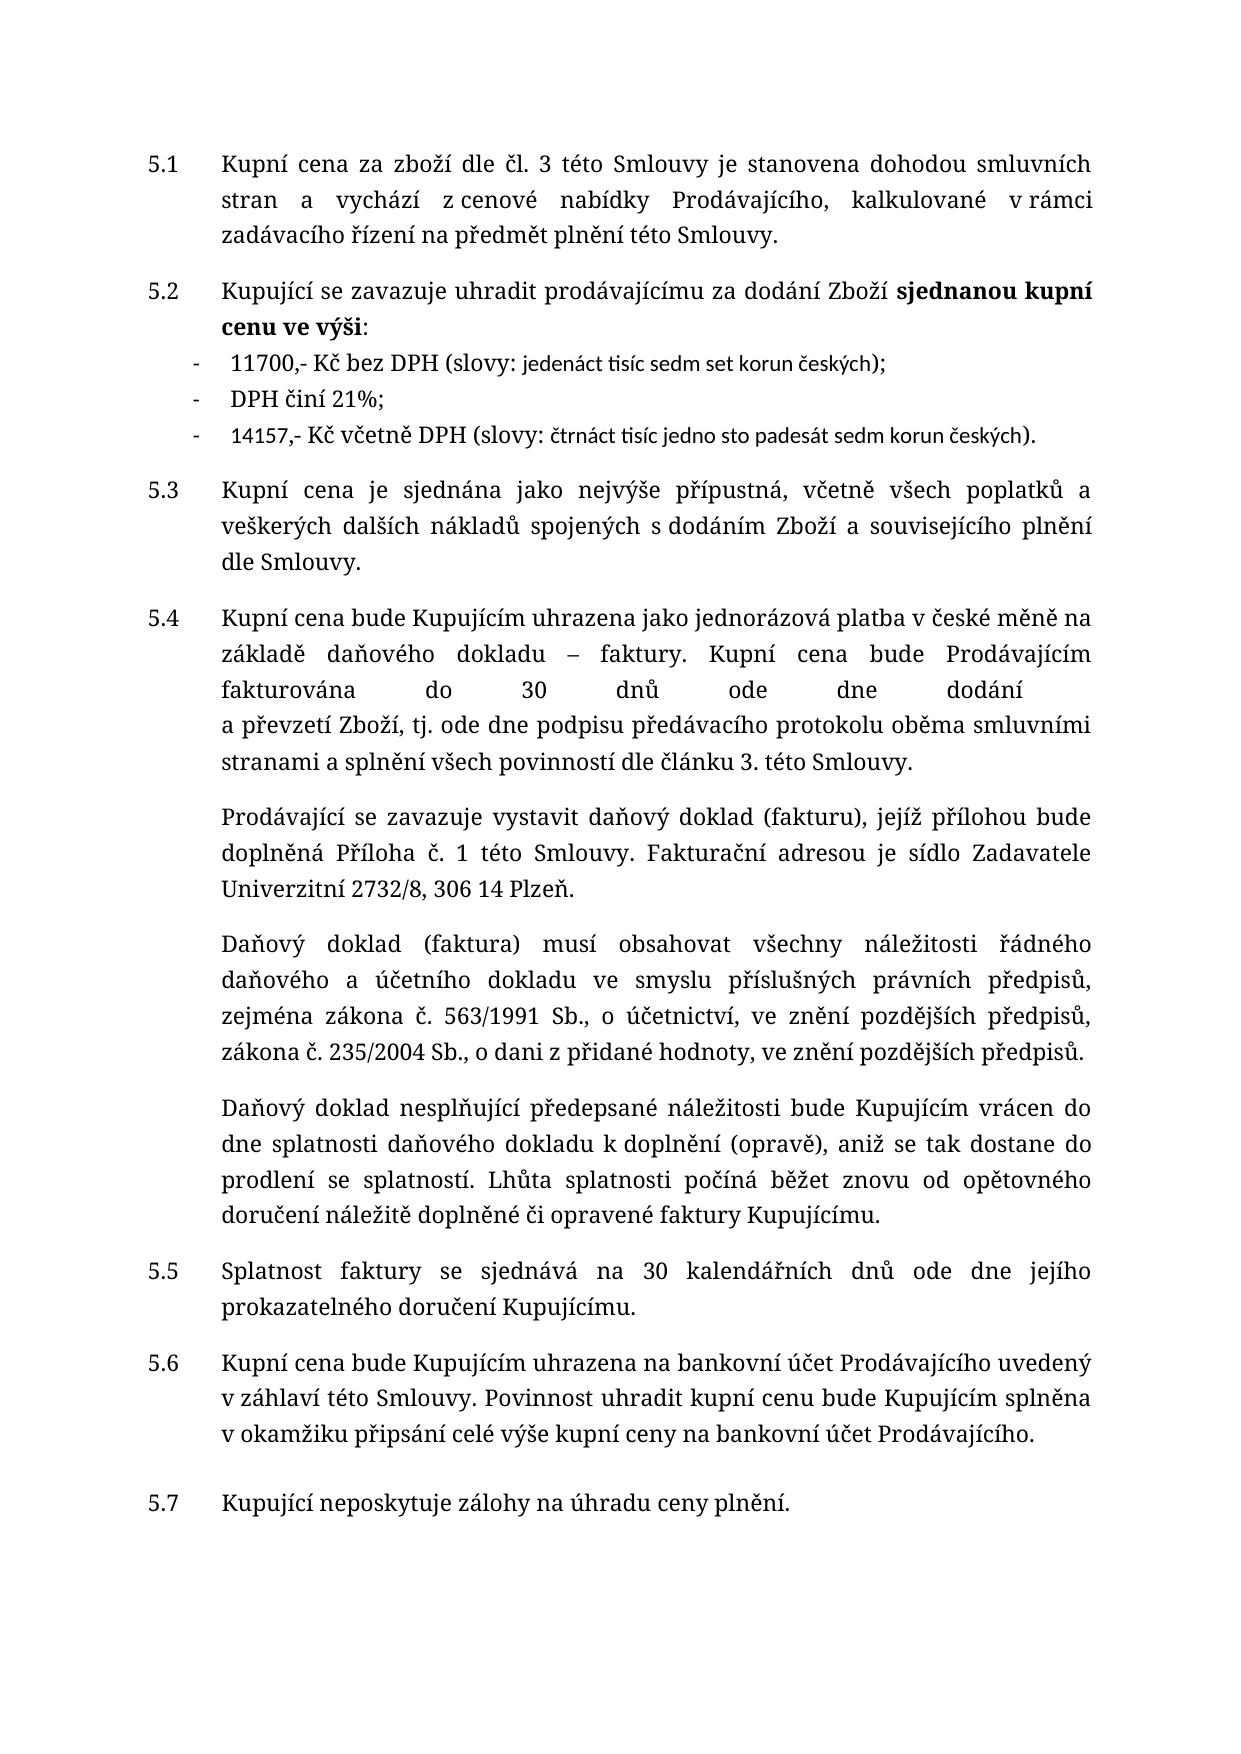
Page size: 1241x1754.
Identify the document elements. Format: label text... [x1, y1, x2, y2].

list 14157,- Kč včetně DPH (slovy: čtrnáct tisíc jedno sto padesát sedm korun českých). [193, 419, 1093, 450]
text Prodávající se zavazuje vystavit daňový doklad (fakturu), jejíž přílohou bude doplněná Příloha č. 1 této Smlouvy. Fakturační adresou je sídlo Zadavatele Univerzitní 2732/8, 306 14 Plzeň. [221, 801, 1093, 904]
list DPH činí 21%; [193, 383, 1093, 414]
text Daňový doklad nesplňující předepsané náležitosti bude Kupujícím vrácen do dne splatnosti daňového dokladu k doplnění (opravě), aniž se tak dostane do prodlení se splatností. Lhůta splatnosti počíná běžet znovu od opětovného doručení náležitě doplněné či opravené faktury Kupujícímu. [221, 1092, 1093, 1231]
text 5.7 Kupující neposkytuje zálohy na úhradu ceny plnění. [148, 1486, 1093, 1518]
text Daňový doklad (faktura) musí obsahovat všechny náležitosti řádného daňového a účetního dokladu ve smyslu příslušných právních předpisů, zejména zákona č. 563/1991 Sb., o účetnictví, ve znění pozdějších předpisů, zákona č. 235/2004 Sb., o dani z přidané hodnoty, ve znění pozdějších předpisů. [221, 928, 1093, 1067]
text 5.1 Kupní cena za zboží dle čl. 3 této Smlouvy je stanovena dohodou smluvních stran a vychází z cenové nabídky Prodávajícího, kalkulované v rámci zadávacího řízení na předmět plnění této Smlouvy. [148, 148, 1093, 251]
text 5.6 Kupní cena bude Kupujícím uhrazena na bankovní účet Prodávajícího uvedený v záhlaví této Smlouvy. Povinnost uhradit kupní cenu bude Kupujícím splněna v okamžiku připsání celé výše kupní ceny na bankovní účet Prodávajícího. [148, 1346, 1093, 1449]
text 5.2 Kupující se zavazuje uhradit prodávajícímu za dodání Zboží sjednanou kupní cenu ve výši: [148, 275, 1093, 342]
list 11700,- Kč bez DPH (slovy: jedenáct tisíc sedm set korun českých); [193, 347, 1093, 378]
text 5.4 Kupní cena bude Kupujícím uhrazena jako jednorázová platba v české měně na základě daňového dokladu – faktury. Kupní cena bude Prodávajícím fakturována do 30 dnů ode dne dodání a převzetí Zboží, tj. ode dne podpisu předávacího protokolu oběma smluvními stranami a splnění všech povinností dle článku 3. této Smlouvy. [148, 602, 1093, 777]
text 5.3 Kupní cena je sjednána jako nejvýše přípustná, včetně všech poplatků a veškerých dalších nákladů spojených s dodáním Zboží a souvisejícího plnění dle Smlouvy. [148, 474, 1093, 577]
text 5.5 Splatnost faktury se sjednává na 30 kalendářních dnů ode dne jejího prokazatelného doručení Kupujícímu. [148, 1255, 1093, 1322]
